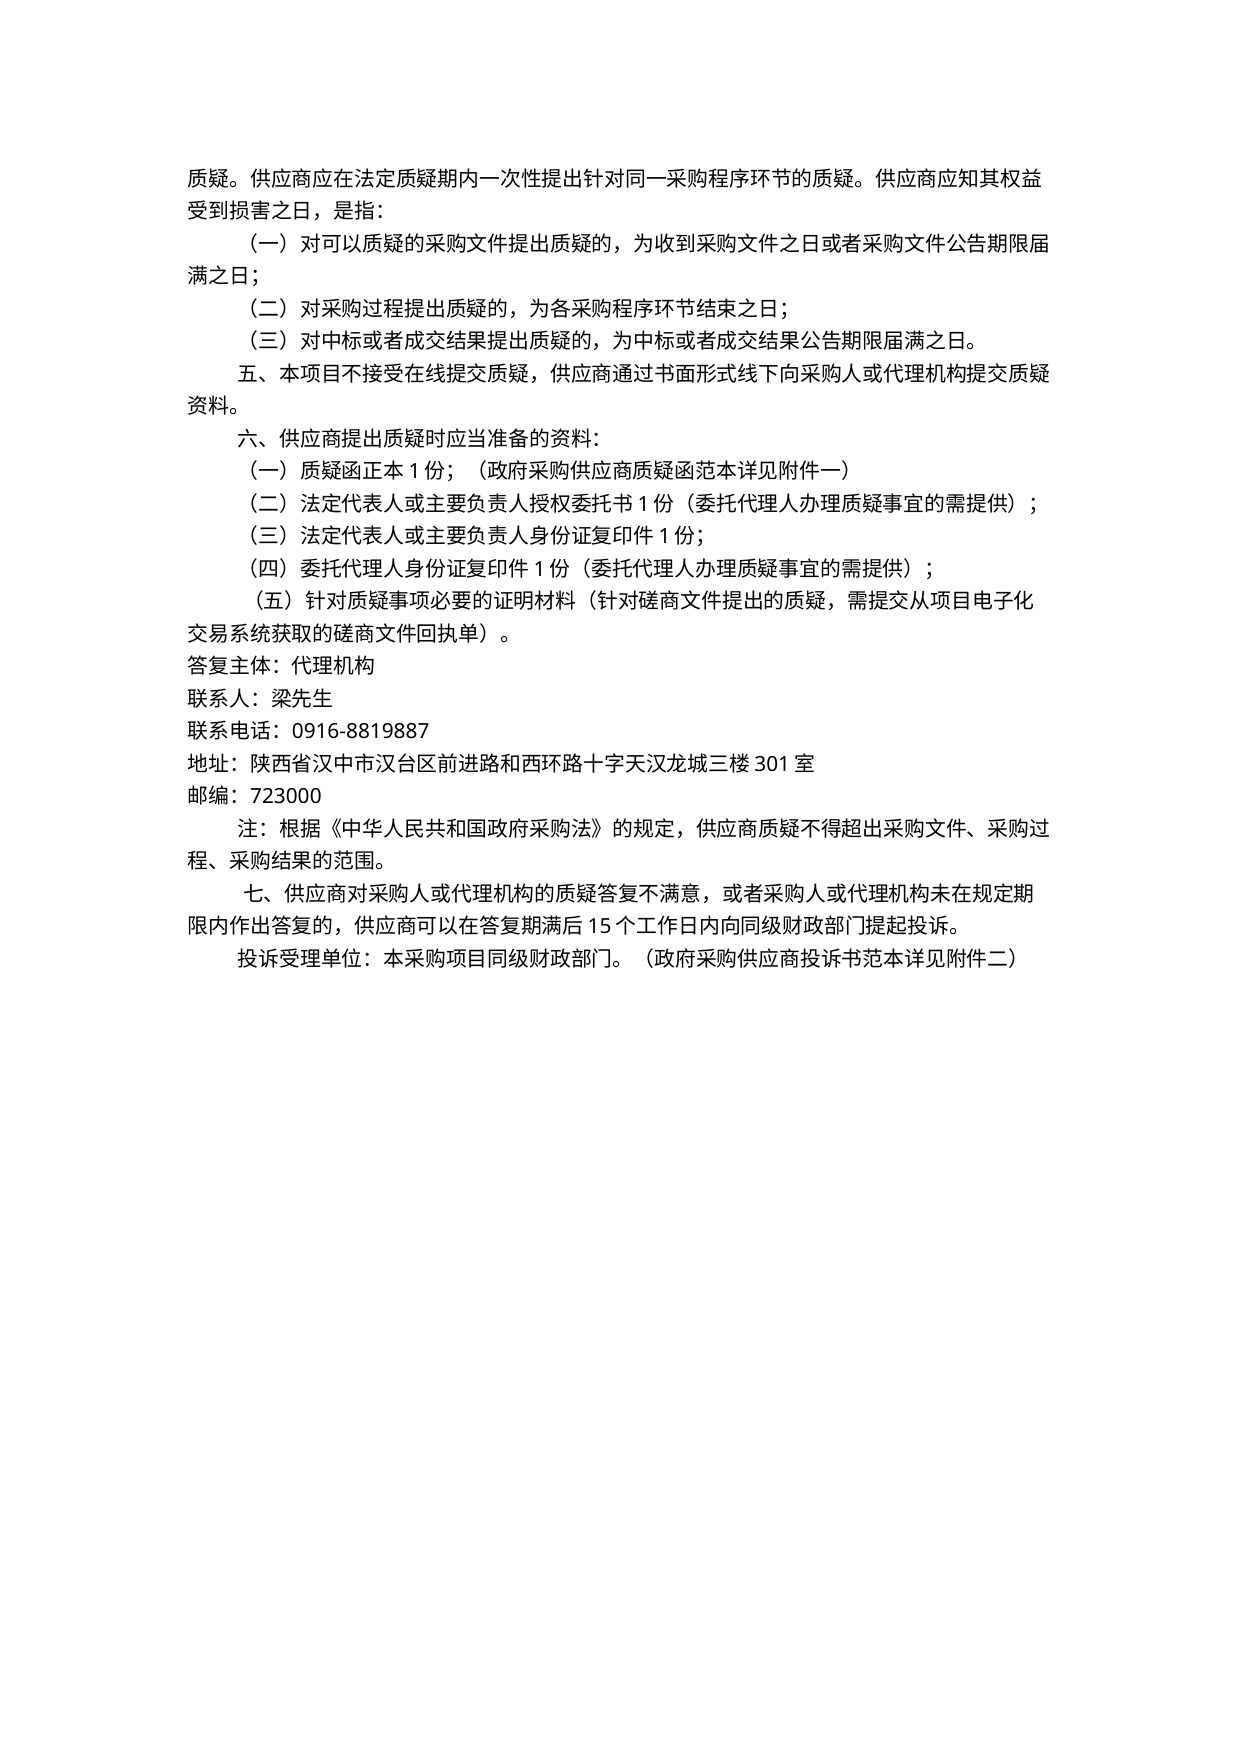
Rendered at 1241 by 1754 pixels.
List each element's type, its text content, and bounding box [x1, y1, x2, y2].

text （二）法定代表人或主要负责人授权委托书1份（委托代理人办理质疑事宜的需提供）； [187, 487, 1053, 519]
text 联系电话：0916-8819887 [187, 714, 1053, 747]
text 投诉受理单位：本采购项目同级财政部门。（政府采购供应商投诉书范本详见附件二） [187, 942, 1053, 974]
text （一）质疑函正本1份；（政府采购供应商质疑函范本详见附件一） [187, 454, 1053, 487]
text 六、供应商提出质疑时应当准备的资料： [187, 422, 1053, 454]
text （一）对可以质疑的采购文件提出质疑的，为收到采购文件之日或者采购文件公告期限届满之日； [187, 227, 1053, 292]
text （二）对采购过程提出质疑的，为各采购程序环节结束之日； [187, 292, 1053, 324]
text 注：根据《中华人民共和国政府采购法》的规定，供应商质疑不得超出采购文件、采购过程、采购结果的范围。 [187, 812, 1053, 877]
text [187, 162, 1053, 227]
text 邮编：723000 [187, 779, 1053, 812]
text 联系人：梁先生 [187, 682, 1053, 714]
text 答复主体：代理机构 [187, 649, 1053, 682]
text 五、本项目不接受在线提交质疑，供应商通过书面形式线下向采购人或代理机构提交质疑资料。 [187, 357, 1053, 422]
text （四）委托代理人身份证复印件1份（委托代理人办理质疑事宜的需提供）； [187, 552, 1053, 584]
text 地址：陕西省汉中市汉台区前进路和西环路十字天汉龙城三楼301室 [187, 747, 1053, 779]
text （五）针对质疑事项必要的证明材料（针对磋商文件提出的质疑，需提交从项目电子化交易系统获取的磋商文件回执单）。 [187, 584, 1053, 649]
text 七、供应商对采购人或代理机构的质疑答复不满意，或者采购人或代理机构未在规定期限内作出答复的，供应商可以在答复期满后15个工作日内向同级财政部门提起投诉。 [187, 877, 1053, 942]
text （三）对中标或者成交结果提出质疑的，为中标或者成交结果公告期限届满之日。 [187, 324, 1053, 357]
text （三）法定代表人或主要负责人身份证复印件1份； [187, 519, 1053, 552]
